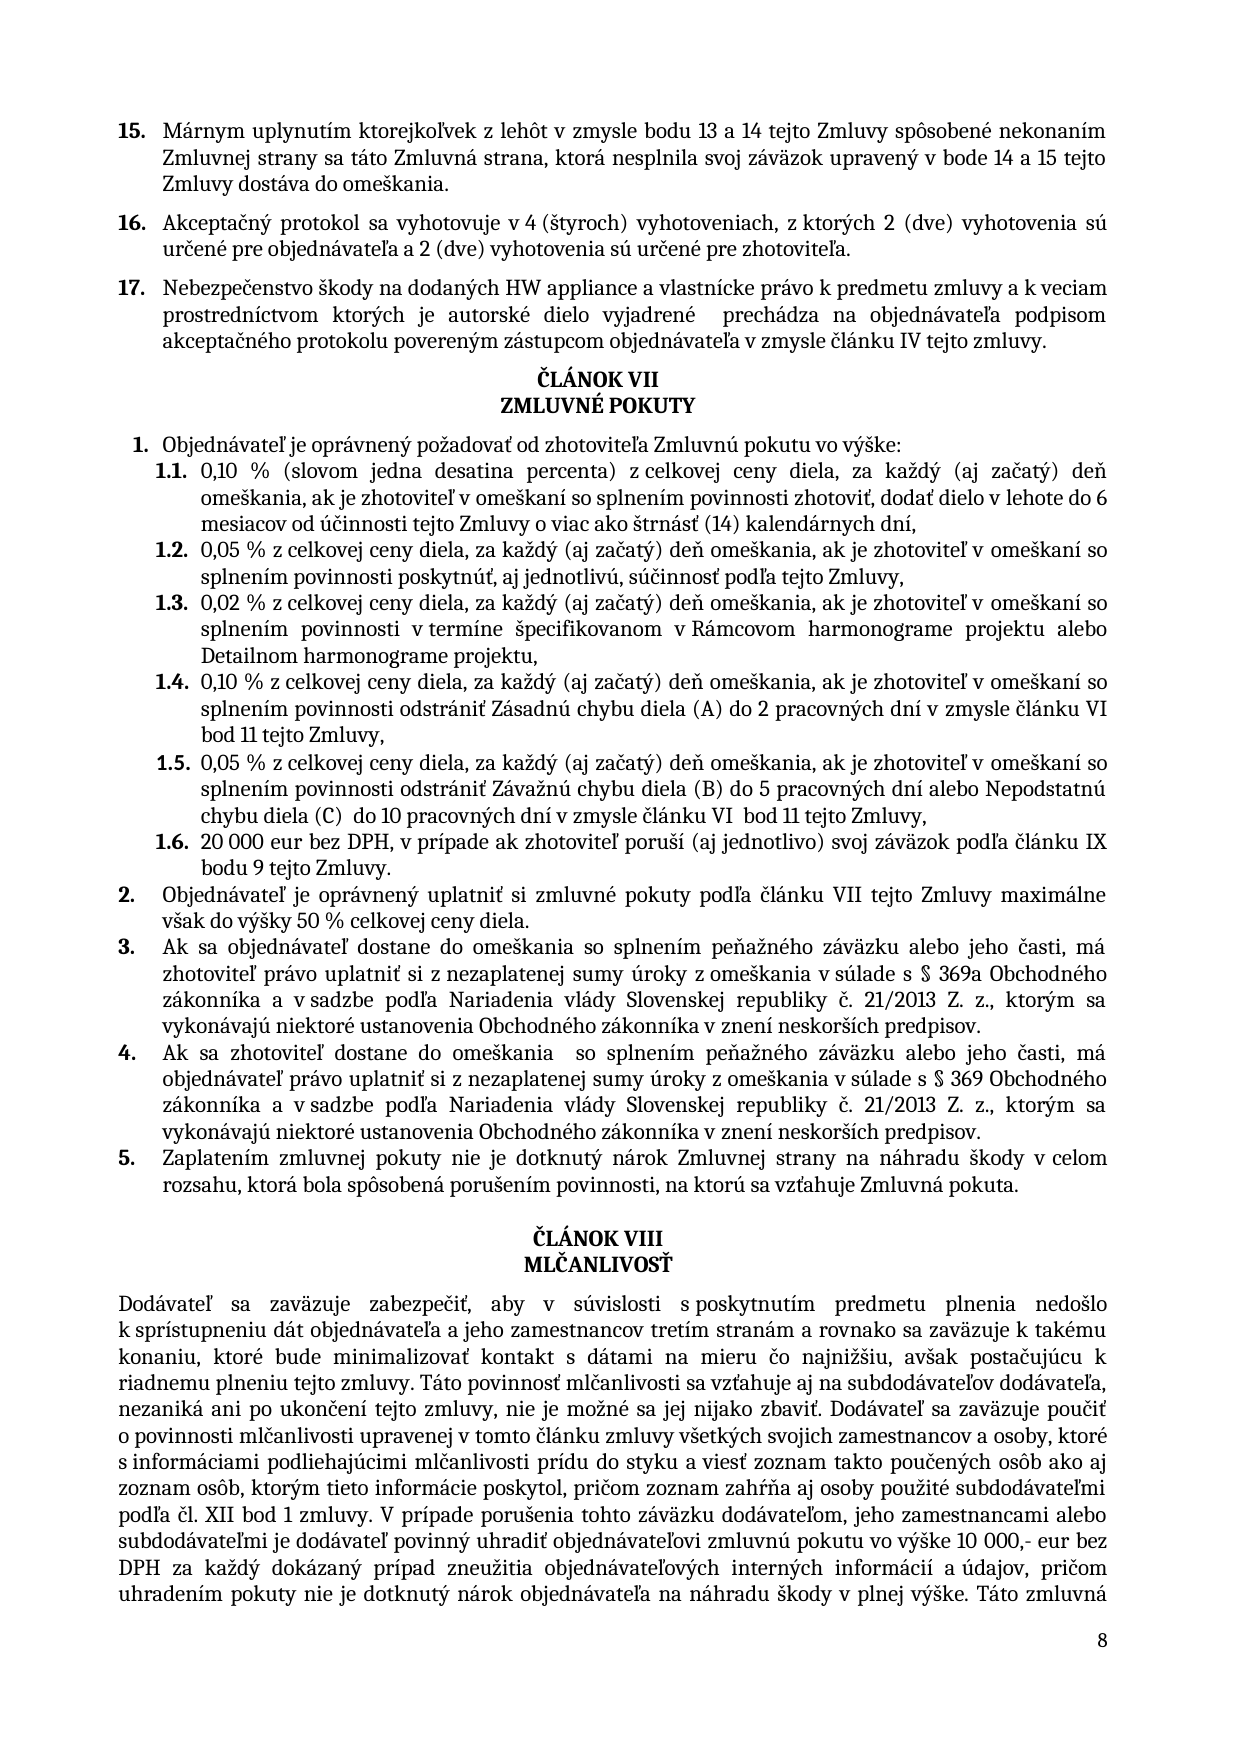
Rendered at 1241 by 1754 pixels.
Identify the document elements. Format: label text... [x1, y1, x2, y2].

list Zaplatením zmluvnej pokuty nie je dotknutý nárok Zmluvnej strany na náhradu škody v celom rozsahu, ktorá bola spôsobená porušením povinnosti, na ktorú sa vzťahuje Zmluvná pokuta. [118, 1145, 1107, 1198]
list Akceptačný protokol sa vyhotovuje v 4 (štyroch) vyhotoveniach, z ktorých 2 (dve) vyhotovenia sú určené pre objednávateľa a 2 (dve) vyhotovenia sú určené pre zhotoviteľa. [118, 210, 1107, 262]
list 0,05 % z celkovej ceny diela, za každý (aj začatý) deň omeškania, ak je zhotoviteľ v omeškaní so splnením povinnosti odstrániť Závažnú chybu diela (B) do 5 pracovných dní alebo Nepodstatnú chybu diela (C) do 10 pracovných dní v zmysle článku VI bod 11 tejto Zmluvy, [156, 748, 1107, 829]
list Ak sa zhotoviteľ dostane do omeškania so splnením peňažného záväzku alebo jeho časti, má objednávateľ právo uplatniť si z nezaplatenej sumy úroky z omeškania v súlade s § 369 Obchodného zákonníka a v sadzbe podľa Nariadenia vlády Slovenskej republiky č. 21/2013 Z. z., ktorým sa vykonávajú niektoré ustanovenia Obchodného zákonníka v znení neskorších predpisov. [118, 1039, 1107, 1145]
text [118, 1291, 1107, 1607]
list Objednávateľ je oprávnený uplatniť si zmluvné pokuty podľa článku VII tejto Zmluvy maximálne však do výšky 50 % celkovej ceny diela. [118, 881, 1107, 934]
list Ak sa objednávateľ dostane do omeškania so splnením peňažného záväzku alebo jeho časti, má zhotoviteľ právo uplatniť si z nezaplatenej sumy úroky z omeškania v súlade s § 369a Obchodného zákonníka a v sadzbe podľa Nariadenia vlády Slovenskej republiky č. 21/2013 Z. z., ktorým sa vykonávajú niektoré ustanovenia Obchodného zákonníka v znení neskorších predpisov. [118, 934, 1107, 1039]
list Márnym uplynutím ktorejkoľvek z lehôt v zmysle bodu 13 a 14 tejto Zmluvy spôsobené nekonaním Zmluvnej strany sa táto Zmluvná strana, ktorá nesplnila svoj záväzok upravený v bode 14 a 15 tejto Zmluvy dostáva do omeškania. [118, 118, 1107, 197]
list 20 000 eur bez DPH, v prípade ak zhotoviteľ poruší (aj jednotlivo) svoj záväzok podľa článku IX bodu 9 tejto Zmluvy. [156, 829, 1107, 881]
subtitle Článok VIII [88, 1223, 1107, 1252]
list 0,02 % z celkovej ceny diela, za každý (aj začatý) deň omeškania, ak je zhotoviteľ v omeškaní so splnením povinnosti v termíne špecifikovanom v Rámcovom harmonograme projektu alebo Detailnom harmonograme projektu, [156, 590, 1107, 669]
subtitle Článok VII [88, 367, 1107, 393]
subtitle ZMLUVNÉ POKUTY [88, 393, 1107, 419]
list 0,10 % z celkovej ceny diela, za každý (aj začatý) deň omeškania, ak je zhotoviteľ v omeškaní so splnením povinnosti odstrániť Zásadnú chybu diela (A) do 2 pracovných dní v zmysle článku VI bod 11 tejto Zmluvy, [156, 669, 1107, 748]
subtitle MLČANLIVOSŤ [88, 1252, 1107, 1278]
list Objednávateľ je oprávnený požadovať od zhotoviteľa Zmluvnú pokutu vo výške: [133, 432, 1107, 458]
list 0,05 % z celkovej ceny diela, za každý (aj začatý) deň omeškania, ak je zhotoviteľ v omeškaní so splnením povinnosti poskytnúť, aj jednotlivú, súčinnosť podľa tejto Zmluvy, [156, 537, 1107, 590]
list Nebezpečenstvo škody na dodaných HW appliance a vlastnícke právo k predmetu zmluvy a k veciam prostredníctvom ktorých je autorské dielo vyjadrené prechádza na objednávateľa podpisom akceptačného protokolu povereným zástupcom objednávateľa v zmysle článku IV tejto zmluvy. [118, 275, 1107, 354]
list 0,10 % (slovom jedna desatina percenta) z celkovej ceny diela, za každý (aj začatý) deň omeškania, ak je zhotoviteľ v omeškaní so splnením povinnosti zhotoviť, dodať dielo v lehote do 6 mesiacov od účinnosti tejto Zmluvy o viac ako štrnásť (14) kalendárnych dní, [156, 458, 1107, 537]
